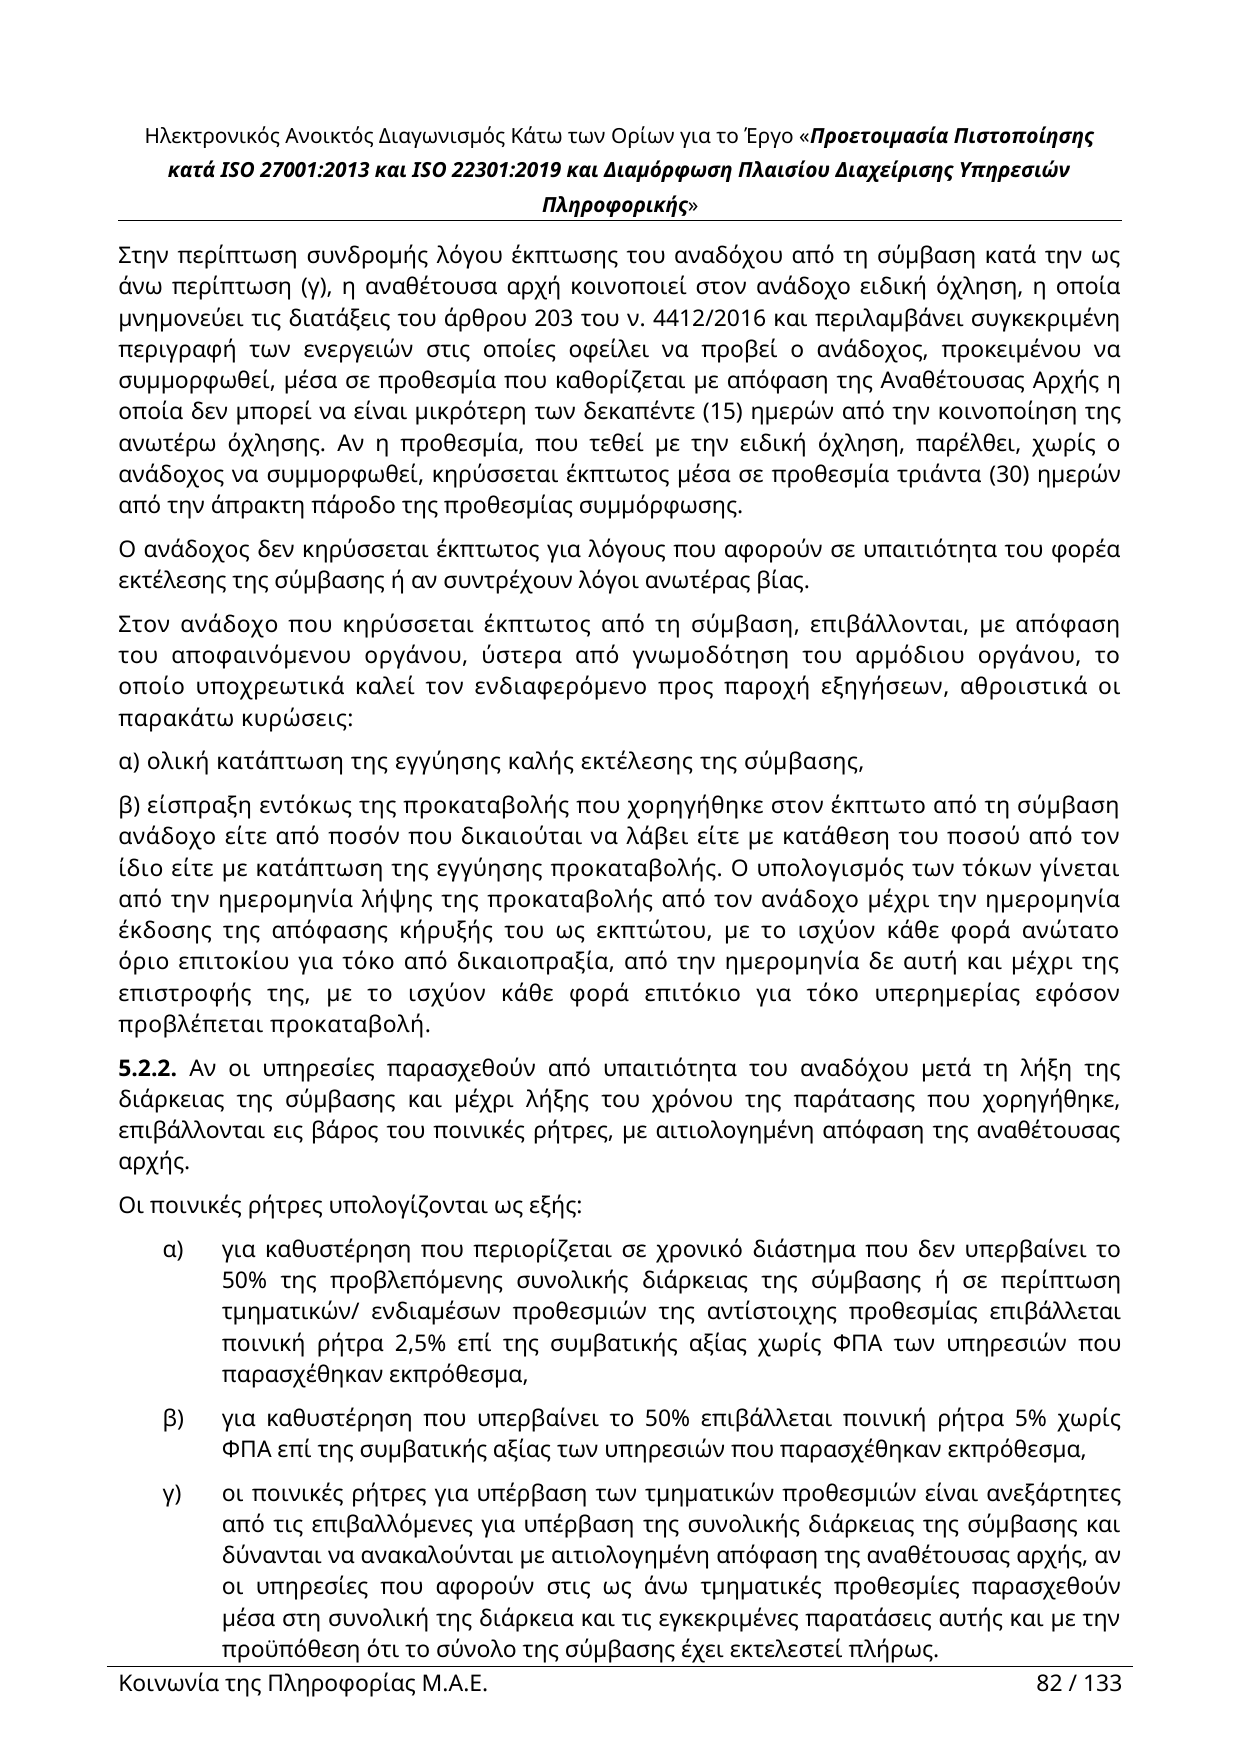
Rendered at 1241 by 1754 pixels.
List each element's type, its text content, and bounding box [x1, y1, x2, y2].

text α) ολική κατάπτωση της εγγύησης καλής εκτέλεσης της σύμβασης, [118, 745, 1122, 776]
text Ο ανάδοχος δεν κηρύσσεται έκπτωτος για λόγους που αφορούν σε υπαιτιότητα του φορέα εκτέλεσης της σύμβασης ή αν συντρέχουν λόγοι ανωτέρας βίας. [118, 533, 1122, 595]
text β) για καθυστέρηση που υπερβαίνει το 50% επιβάλλεται ποινική ρήτρα 5% χωρίς ΦΠΑ επί της συμβατικής αξίας των υπηρεσιών που παρασχέθηκαν εκπρόθεσμα, [162, 1401, 1122, 1464]
text γ) οι ποινικές ρήτρες για υπέρβαση των τμηματικών προθεσμιών είναι ανεξάρτητες από τις επιβαλλόμενες για υπέρβαση της συνολικής διάρκειας της σύμβασης και δύνανται να ανακαλούνται με αιτιολογημένη απόφαση της αναθέτουσας αρχής, αν οι υπηρεσίες που αφορούν στις ως άνω τμηματικές προθεσμίες παρασχεθούν μέσα στη συνολική της διάρκεια και τις εγκεκριμένες παρατάσεις αυτής και με την προϋπόθεση ότι το σύνολο της σύμβασης έχει εκτελεστεί πλήρως. [162, 1476, 1122, 1664]
text Οι ποινικές ρήτρες υπολογίζονται ως εξής: [118, 1189, 1122, 1220]
text Στην περίπτωση συνδρομής λόγου έκπτωσης του αναδόχου από τη σύμβαση κατά την ως άνω περίπτωση (γ), η αναθέτουσα αρχή κοινοποιεί στον ανάδοχο ειδική όχληση, η οποία μνημονεύει τις διατάξεις του άρθρου 203 του ν. 4412/2016 και περιλαμβάνει συγκεκριμένη περιγραφή των ενεργειών στις οποίες οφείλει να προβεί ο ανάδοχος, προκειμένου να συμμορφωθεί, μέσα σε προθεσμία που καθορίζεται με απόφαση της Αναθέτουσας Αρχής η οποία δεν μπορεί να είναι μικρότερη των δεκαπέντε (15) ημερών από την κοινοποίηση της ανωτέρω όχλησης. Αν η προθεσμία, που τεθεί με την ειδική όχληση, παρέλθει, χωρίς ο ανάδοχος να συμμορφωθεί, κηρύσσεται έκπτωτος μέσα σε προθεσμία τριάντα (30) ημερών από την άπρακτη πάροδο της προθεσμίας συμμόρφωσης. [118, 239, 1122, 520]
text Στον ανάδοχο που κηρύσσεται έκπτωτος από τη σύμβαση, επιβάλλονται, με απόφαση του αποφαινόμενου οργάνου, ύστερα από γνωμοδότηση του αρμόδιου οργάνου, το οποίο υποχρεωτικά καλεί τον ενδιαφερόμενο προς παροχή εξηγήσεων, αθροιστικά οι παρακάτω κυρώσεις: [118, 608, 1122, 733]
text β) είσπραξη εντόκως της προκαταβολής που χορηγήθηκε στον έκπτωτο από τη σύμβαση ανάδοχο είτε από ποσόν που δικαιούται να λάβει είτε με κατάθεση του ποσού από τον ίδιο είτε με κατάπτωση της εγγύησης προκαταβολής. Ο υπολογισμός των τόκων γίνεται από την ημερομηνία λήψης της προκαταβολής από τον ανάδοχο μέχρι την ημερομηνία έκδοσης της απόφασης κήρυξής του ως εκπτώτου, με το ισχύον κάθε φορά ανώτατο όριο επιτοκίου για τόκο από δικαιοπραξία, από την ημερομηνία δε αυτή και μέχρι της επιστροφής της, με το ισχύον κάθε φορά επιτόκιο για τόκο υπερημερίας εφόσον προβλέπεται προκαταβολή. [118, 789, 1122, 1039]
text α) για καθυστέρηση που περιορίζεται σε χρονικό διάστημα που δεν υπερβαίνει το 50% της προβλεπόμενης συνολικής διάρκειας της σύμβασης ή σε περίπτωση τμηματικών/ ενδιαμέσων προθεσμιών της αντίστοιχης προθεσμίας επιβάλλεται ποινική ρήτρα 2,5% επί της συμβατικής αξίας χωρίς ΦΠΑ των υπηρεσιών που παρασχέθηκαν εκπρόθεσμα, [162, 1233, 1122, 1389]
text 5.2.2. Αν οι υπηρεσίες παρασχεθούν από υπαιτιότητα του αναδόχου μετά τη λήξη της διάρκειας της σύμβασης και μέχρι λήξης του χρόνου της παράτασης που χορηγήθηκε, επιβάλλονται εις βάρος του ποινικές ρήτρες, με αιτιολογημένη απόφαση της αναθέτουσας αρχής. [118, 1051, 1122, 1176]
